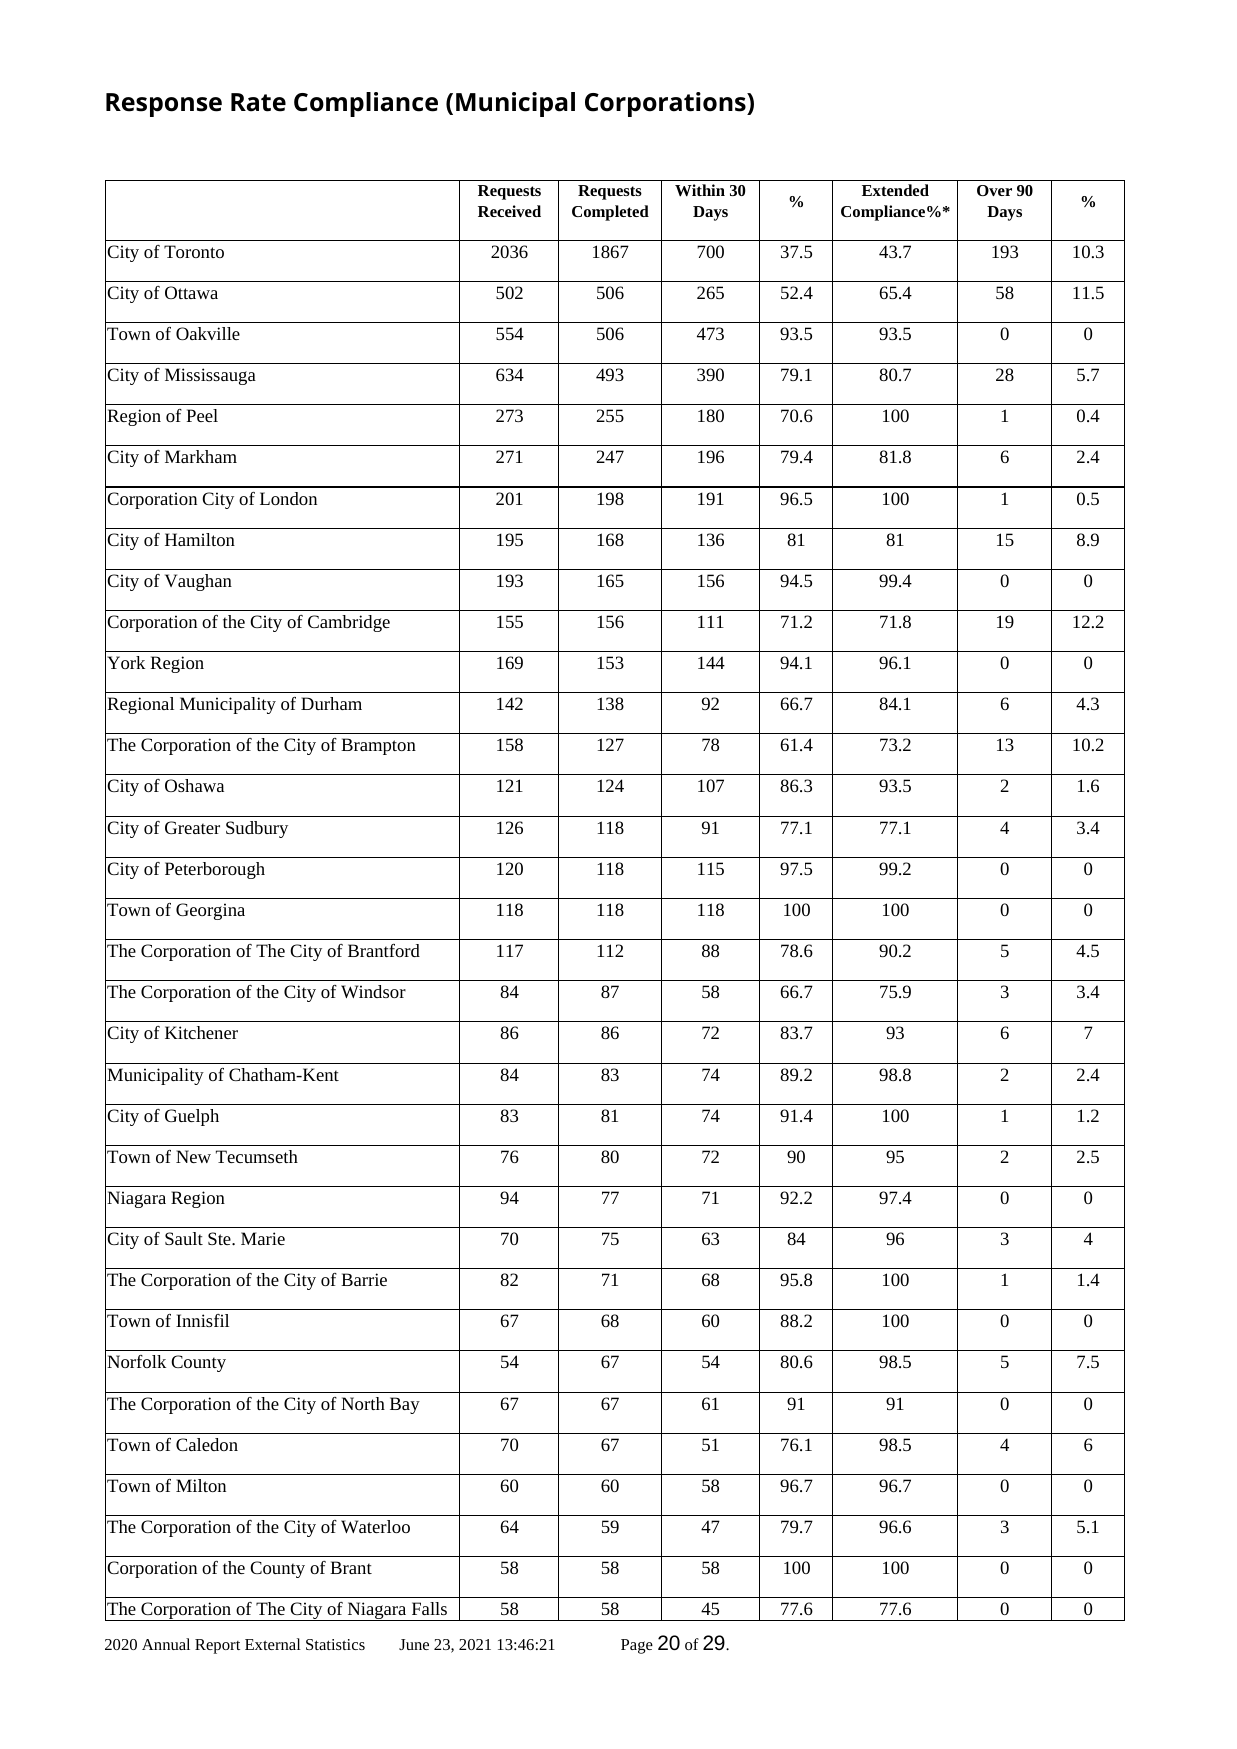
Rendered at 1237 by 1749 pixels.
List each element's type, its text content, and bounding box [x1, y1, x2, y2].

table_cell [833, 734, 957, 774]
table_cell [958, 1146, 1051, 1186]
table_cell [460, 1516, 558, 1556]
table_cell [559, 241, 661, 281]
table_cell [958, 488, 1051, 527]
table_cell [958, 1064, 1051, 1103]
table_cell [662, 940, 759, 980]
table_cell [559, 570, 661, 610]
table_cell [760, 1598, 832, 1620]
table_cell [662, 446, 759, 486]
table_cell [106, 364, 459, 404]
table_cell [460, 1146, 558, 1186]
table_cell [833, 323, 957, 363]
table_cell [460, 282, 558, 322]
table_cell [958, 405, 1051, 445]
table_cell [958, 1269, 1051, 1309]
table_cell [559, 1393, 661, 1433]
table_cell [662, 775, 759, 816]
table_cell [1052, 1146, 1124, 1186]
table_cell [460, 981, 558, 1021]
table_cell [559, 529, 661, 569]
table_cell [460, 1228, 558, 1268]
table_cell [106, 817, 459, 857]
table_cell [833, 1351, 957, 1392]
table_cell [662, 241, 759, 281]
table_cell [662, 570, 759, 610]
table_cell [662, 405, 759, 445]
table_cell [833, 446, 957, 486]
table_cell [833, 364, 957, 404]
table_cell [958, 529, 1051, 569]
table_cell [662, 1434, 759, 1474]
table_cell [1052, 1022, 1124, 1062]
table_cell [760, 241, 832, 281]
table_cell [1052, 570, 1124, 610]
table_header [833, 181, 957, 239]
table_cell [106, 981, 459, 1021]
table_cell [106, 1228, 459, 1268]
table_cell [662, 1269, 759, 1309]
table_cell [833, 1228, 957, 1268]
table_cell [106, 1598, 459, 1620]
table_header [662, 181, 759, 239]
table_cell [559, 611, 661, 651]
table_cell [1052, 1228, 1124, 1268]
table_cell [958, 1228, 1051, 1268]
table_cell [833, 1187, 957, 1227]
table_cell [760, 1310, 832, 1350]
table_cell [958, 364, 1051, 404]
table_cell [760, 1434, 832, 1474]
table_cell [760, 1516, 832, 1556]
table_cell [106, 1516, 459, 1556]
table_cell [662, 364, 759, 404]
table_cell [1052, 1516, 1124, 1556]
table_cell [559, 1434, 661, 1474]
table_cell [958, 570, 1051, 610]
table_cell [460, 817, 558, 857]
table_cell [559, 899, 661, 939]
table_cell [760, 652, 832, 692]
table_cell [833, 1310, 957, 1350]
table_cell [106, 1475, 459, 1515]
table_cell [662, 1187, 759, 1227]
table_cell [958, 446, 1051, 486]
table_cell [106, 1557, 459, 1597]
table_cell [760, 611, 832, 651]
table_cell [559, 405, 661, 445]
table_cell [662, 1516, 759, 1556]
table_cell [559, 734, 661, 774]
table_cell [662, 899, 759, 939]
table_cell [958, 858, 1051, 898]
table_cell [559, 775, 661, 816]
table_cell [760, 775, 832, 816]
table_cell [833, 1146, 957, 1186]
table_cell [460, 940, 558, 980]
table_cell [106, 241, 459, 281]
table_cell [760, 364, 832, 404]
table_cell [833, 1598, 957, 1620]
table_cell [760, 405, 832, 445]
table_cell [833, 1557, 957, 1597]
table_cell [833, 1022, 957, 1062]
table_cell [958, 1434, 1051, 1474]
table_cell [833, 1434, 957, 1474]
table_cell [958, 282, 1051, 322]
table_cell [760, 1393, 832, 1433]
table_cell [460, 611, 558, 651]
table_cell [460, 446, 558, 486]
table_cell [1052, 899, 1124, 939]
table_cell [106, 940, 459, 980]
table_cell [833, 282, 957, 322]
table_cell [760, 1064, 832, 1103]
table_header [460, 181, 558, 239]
text Response Rate Compliance (Municipal Corporations) [104, 84, 1132, 118]
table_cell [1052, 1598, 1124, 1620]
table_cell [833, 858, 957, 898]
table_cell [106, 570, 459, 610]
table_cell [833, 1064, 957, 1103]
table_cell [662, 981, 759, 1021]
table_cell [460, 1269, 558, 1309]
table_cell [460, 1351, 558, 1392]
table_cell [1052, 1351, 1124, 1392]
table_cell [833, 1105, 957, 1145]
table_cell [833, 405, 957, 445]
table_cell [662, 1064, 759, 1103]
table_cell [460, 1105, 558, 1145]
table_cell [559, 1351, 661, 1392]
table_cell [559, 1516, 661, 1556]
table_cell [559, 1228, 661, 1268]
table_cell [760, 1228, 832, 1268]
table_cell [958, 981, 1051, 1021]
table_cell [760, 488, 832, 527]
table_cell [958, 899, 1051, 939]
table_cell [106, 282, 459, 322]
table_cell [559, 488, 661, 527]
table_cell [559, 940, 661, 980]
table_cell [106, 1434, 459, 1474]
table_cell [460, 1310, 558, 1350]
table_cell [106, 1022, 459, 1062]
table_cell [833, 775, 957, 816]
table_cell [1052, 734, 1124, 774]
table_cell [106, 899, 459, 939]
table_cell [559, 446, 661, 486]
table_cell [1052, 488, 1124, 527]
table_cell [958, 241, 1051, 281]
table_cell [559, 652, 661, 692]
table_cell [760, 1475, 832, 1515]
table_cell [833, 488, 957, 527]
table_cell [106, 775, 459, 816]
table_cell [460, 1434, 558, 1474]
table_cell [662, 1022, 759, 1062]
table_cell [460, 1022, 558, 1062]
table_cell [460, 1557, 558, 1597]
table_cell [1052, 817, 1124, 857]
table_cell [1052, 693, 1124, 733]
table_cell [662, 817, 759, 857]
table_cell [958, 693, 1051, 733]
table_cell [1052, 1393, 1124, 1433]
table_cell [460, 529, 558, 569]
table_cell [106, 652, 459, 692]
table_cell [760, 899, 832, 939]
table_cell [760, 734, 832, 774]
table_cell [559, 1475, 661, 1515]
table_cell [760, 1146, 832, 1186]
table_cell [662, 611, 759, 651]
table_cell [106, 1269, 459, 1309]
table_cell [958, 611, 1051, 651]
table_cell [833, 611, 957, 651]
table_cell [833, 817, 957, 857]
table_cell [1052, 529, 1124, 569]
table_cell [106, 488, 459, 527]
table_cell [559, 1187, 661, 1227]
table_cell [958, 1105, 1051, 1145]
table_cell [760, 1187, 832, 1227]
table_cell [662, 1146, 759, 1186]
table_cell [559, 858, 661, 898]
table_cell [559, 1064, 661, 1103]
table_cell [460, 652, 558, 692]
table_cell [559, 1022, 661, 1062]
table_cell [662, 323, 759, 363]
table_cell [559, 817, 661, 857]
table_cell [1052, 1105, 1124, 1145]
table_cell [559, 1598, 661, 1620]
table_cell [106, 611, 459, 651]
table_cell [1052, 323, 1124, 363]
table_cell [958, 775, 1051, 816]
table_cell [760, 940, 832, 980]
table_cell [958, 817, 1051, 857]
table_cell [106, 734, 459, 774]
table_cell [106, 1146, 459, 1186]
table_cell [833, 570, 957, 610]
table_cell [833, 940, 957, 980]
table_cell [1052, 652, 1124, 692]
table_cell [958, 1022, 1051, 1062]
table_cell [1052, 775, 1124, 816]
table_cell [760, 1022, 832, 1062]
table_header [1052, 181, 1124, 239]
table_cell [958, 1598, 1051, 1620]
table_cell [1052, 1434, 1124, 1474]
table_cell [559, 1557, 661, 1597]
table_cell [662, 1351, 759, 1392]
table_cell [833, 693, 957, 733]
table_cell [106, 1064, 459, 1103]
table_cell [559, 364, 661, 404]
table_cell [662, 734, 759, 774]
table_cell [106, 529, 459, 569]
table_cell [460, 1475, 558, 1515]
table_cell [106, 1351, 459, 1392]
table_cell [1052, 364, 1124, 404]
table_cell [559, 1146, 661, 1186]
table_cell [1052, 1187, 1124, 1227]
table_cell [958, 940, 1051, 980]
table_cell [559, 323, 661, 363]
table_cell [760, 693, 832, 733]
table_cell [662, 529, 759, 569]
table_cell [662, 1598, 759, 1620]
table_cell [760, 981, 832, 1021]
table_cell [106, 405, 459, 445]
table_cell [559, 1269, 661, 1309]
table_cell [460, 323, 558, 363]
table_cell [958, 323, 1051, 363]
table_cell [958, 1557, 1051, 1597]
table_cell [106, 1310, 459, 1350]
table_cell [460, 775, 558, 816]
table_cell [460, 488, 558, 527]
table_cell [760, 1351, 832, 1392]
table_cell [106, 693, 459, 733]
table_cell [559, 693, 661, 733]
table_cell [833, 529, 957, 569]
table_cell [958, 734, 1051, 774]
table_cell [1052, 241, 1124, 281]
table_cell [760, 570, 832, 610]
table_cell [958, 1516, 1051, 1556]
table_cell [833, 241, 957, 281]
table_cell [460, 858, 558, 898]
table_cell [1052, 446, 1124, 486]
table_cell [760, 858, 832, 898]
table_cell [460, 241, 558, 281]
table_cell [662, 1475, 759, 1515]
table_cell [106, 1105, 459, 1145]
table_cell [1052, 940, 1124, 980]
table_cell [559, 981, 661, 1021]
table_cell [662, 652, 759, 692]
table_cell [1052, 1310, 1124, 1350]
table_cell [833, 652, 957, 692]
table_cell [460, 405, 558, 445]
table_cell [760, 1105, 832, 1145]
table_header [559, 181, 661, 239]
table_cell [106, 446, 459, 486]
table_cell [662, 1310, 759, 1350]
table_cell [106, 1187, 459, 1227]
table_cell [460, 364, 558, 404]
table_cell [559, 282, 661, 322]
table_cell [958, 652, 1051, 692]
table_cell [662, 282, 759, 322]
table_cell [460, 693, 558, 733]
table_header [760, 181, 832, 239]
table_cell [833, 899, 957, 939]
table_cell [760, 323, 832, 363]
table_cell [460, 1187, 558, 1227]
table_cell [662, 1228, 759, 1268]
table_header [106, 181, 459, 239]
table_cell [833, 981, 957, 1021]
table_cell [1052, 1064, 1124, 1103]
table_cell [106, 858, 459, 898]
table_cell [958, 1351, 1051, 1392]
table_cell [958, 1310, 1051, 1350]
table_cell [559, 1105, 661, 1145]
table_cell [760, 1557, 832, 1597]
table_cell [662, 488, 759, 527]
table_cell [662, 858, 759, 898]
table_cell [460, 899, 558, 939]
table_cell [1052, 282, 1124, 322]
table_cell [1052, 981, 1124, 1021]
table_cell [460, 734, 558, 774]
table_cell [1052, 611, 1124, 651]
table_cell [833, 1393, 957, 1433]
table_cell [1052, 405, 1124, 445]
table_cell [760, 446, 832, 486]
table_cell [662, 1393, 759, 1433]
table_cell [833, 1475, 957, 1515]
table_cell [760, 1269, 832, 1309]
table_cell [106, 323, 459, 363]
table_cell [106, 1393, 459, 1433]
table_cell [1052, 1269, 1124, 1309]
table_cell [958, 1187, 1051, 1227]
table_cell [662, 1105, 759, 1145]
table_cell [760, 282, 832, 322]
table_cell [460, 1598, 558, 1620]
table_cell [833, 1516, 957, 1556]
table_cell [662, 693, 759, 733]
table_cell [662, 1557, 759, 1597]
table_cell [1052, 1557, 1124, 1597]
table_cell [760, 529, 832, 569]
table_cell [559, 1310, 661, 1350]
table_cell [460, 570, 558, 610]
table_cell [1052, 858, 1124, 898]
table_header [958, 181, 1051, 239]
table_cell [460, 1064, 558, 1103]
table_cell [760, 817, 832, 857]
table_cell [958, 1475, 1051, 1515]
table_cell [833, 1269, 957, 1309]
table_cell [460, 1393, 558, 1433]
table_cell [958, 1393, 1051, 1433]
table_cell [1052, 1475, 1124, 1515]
